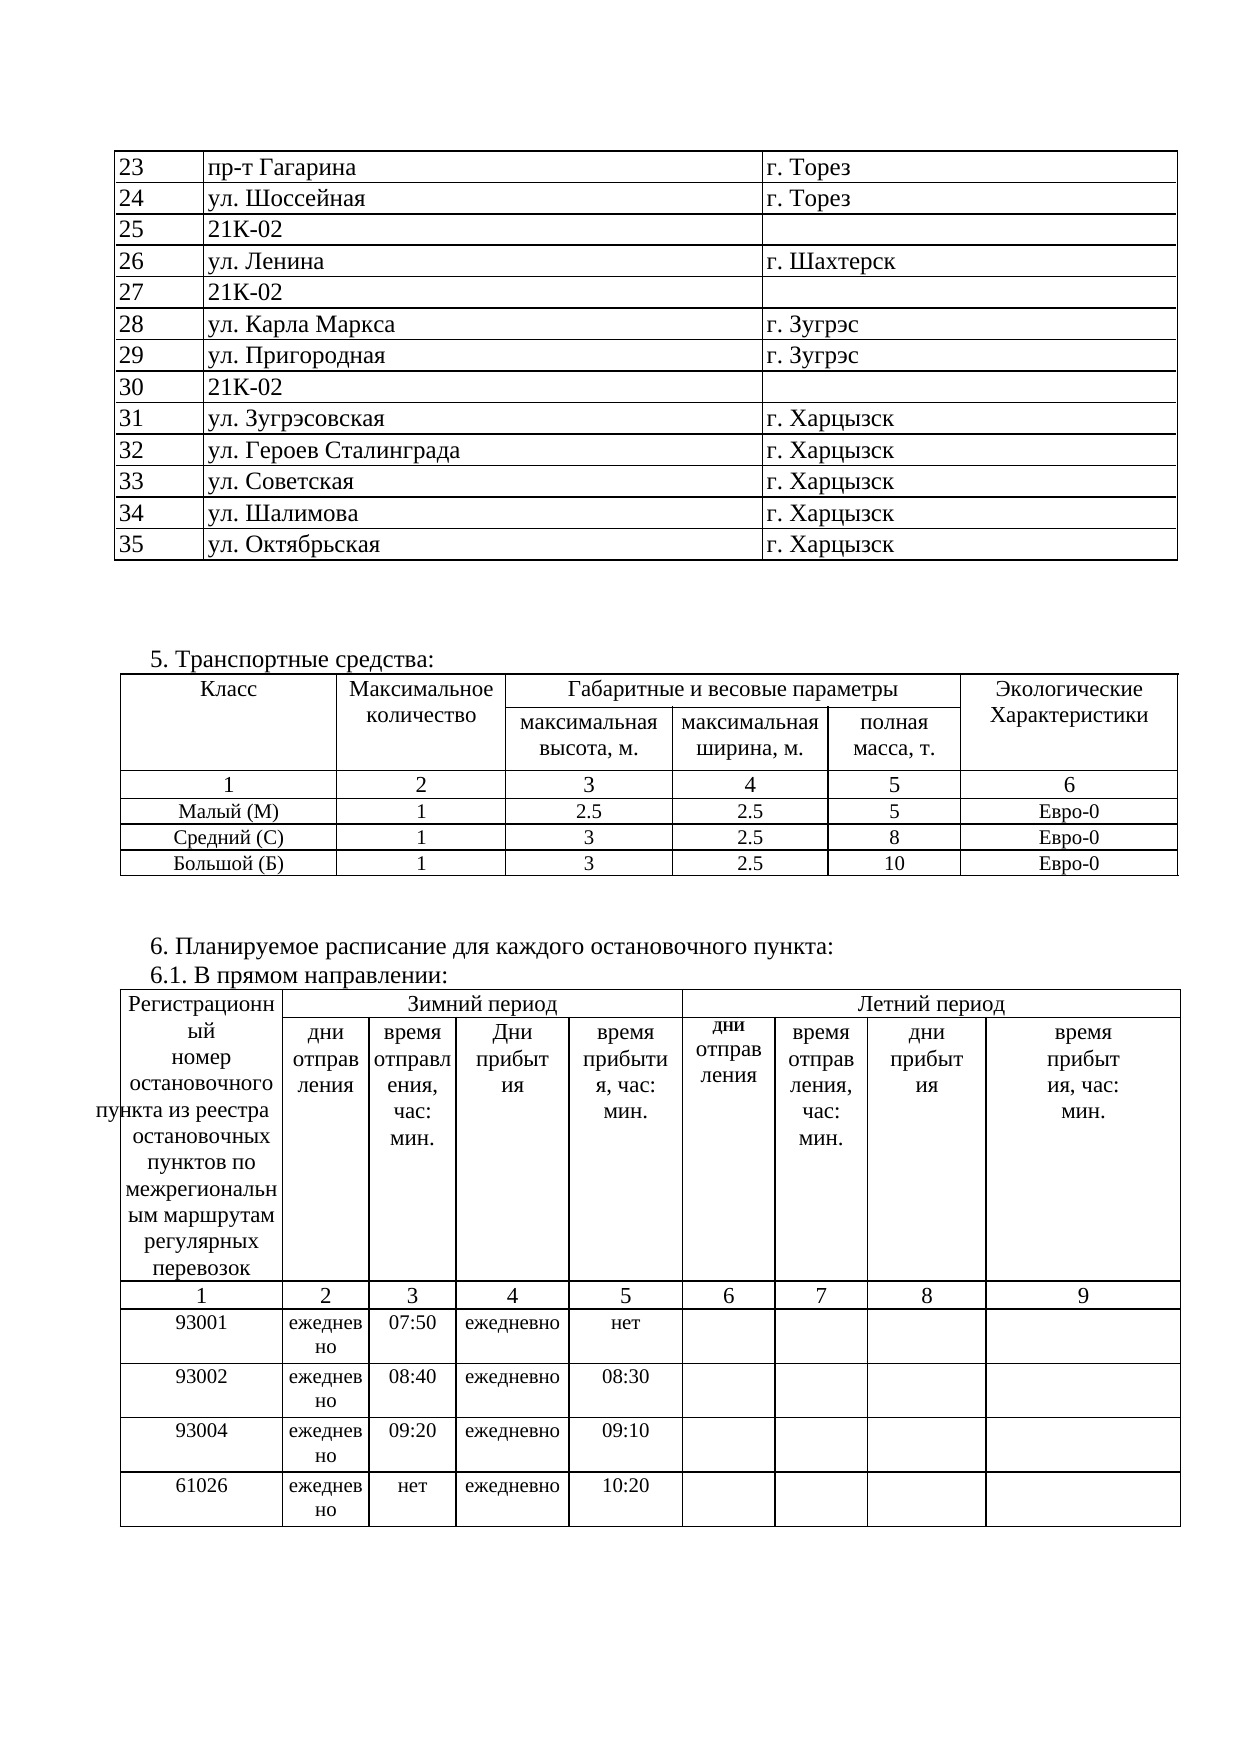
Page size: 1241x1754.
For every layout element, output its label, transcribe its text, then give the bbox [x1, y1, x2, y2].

table_cell [683, 1473, 774, 1526]
table_cell ул. Советская [204, 466, 762, 496]
table_cell дни отправ ления [283, 1018, 368, 1280]
table_cell 2.5 [506, 799, 672, 823]
table_cell 33 [115, 466, 203, 496]
table_cell максимальная ширина, м. [673, 708, 827, 770]
table_cell 4 [457, 1282, 568, 1308]
table_cell [987, 1364, 1180, 1417]
table_cell 3 [506, 851, 672, 874]
table_cell 8 [829, 825, 960, 849]
table_cell 29 [115, 340, 203, 370]
table_cell ул. Шалимова [204, 498, 762, 527]
table_cell ул. Героев Сталинграда [204, 435, 762, 464]
table_cell 34 [115, 497, 203, 527]
table_cell 1 [337, 799, 505, 823]
table_cell Евро-0 [961, 825, 1177, 849]
table_cell нет [570, 1310, 682, 1362]
table_header Максимальное количество [337, 675, 505, 770]
table_cell 4 [673, 771, 827, 798]
table_cell [683, 1310, 774, 1362]
table_cell г. Харцызск [763, 402, 1177, 433]
table_cell Евро-0 [961, 851, 1177, 874]
text 5. Транспортные средства: [150, 644, 1090, 673]
table_cell 1 [121, 1282, 282, 1308]
table_cell 23 [115, 152, 203, 181]
table_cell Большой (Б) [121, 851, 336, 874]
table_cell 1 [121, 771, 336, 798]
table_header Экологические Характеристики [961, 675, 1177, 770]
table_cell [763, 370, 1177, 402]
table_cell 2 [283, 1282, 368, 1308]
table_cell Малый (М) [121, 799, 336, 823]
table_cell г. Торез [763, 152, 1177, 181]
table_cell 1 [337, 851, 505, 874]
table_cell 61026 [121, 1473, 282, 1526]
table_cell 21К-02 [204, 277, 762, 307]
table_cell г. Торез [763, 181, 1177, 213]
table_cell [868, 1473, 985, 1526]
text 6.1. В прямом направлении: [150, 960, 1090, 989]
table_header Летний период [683, 990, 1180, 1017]
table_cell [683, 1418, 774, 1471]
table_cell 25 [115, 214, 203, 244]
table_cell ежедневно [457, 1364, 568, 1417]
table_cell время прибыт ия, час: мин. [987, 1018, 1180, 1280]
table_cell 21К-02 [204, 372, 762, 402]
table_cell 3 [506, 771, 672, 798]
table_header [121, 990, 282, 1280]
table_cell [868, 1418, 985, 1471]
table_cell 5 [829, 771, 960, 798]
table_cell 2.5 [673, 825, 827, 849]
table_cell 10 [829, 851, 960, 874]
table_cell [776, 1473, 867, 1526]
table_cell 3 [370, 1282, 455, 1308]
table_cell 2.5 [673, 799, 827, 823]
table_cell [763, 213, 1177, 244]
table_cell [987, 1473, 1180, 1526]
table_cell г. Харцызск [763, 528, 1177, 559]
table_cell 08:40 [370, 1364, 455, 1417]
table_cell Средний (С) [121, 825, 336, 849]
table_cell время отправл ения, час: мин. [370, 1018, 455, 1280]
table_cell Евро-0 [961, 799, 1177, 823]
table_cell ул. Ленина [204, 246, 762, 276]
table_cell 2.5 [673, 851, 827, 874]
table_cell 07:50 [370, 1310, 455, 1362]
table_cell [683, 1364, 774, 1417]
table_cell 3 [506, 825, 672, 849]
table_cell 5 [570, 1282, 682, 1308]
table_cell 31 [115, 403, 203, 433]
table_header Зимний период [283, 990, 682, 1017]
table_cell ул. Пригородная [204, 340, 762, 370]
table_cell ежедневно [457, 1418, 568, 1471]
table_cell г. Шахтерск [763, 244, 1177, 276]
table_cell 9 [987, 1282, 1180, 1308]
table_cell г. Харцызск [763, 465, 1177, 496]
table_cell 93002 [121, 1364, 282, 1417]
table_cell 26 [115, 245, 203, 276]
text 6. Планируемое расписание для каждого остановочного пункта: [150, 931, 1090, 960]
table_cell время прибыти я, час: мин. [570, 1018, 682, 1280]
table_cell ежедневно [457, 1310, 568, 1362]
table_cell [776, 1364, 867, 1417]
table_cell г. Зугрэс [763, 307, 1177, 339]
table_cell ежедневно [283, 1310, 368, 1362]
table_cell [868, 1364, 985, 1417]
table_cell [776, 1310, 867, 1362]
table_cell 93004 [121, 1418, 282, 1471]
table_cell 09:20 [370, 1418, 455, 1471]
table_cell [776, 1418, 867, 1471]
table_cell 24 [115, 183, 203, 213]
table_cell 6 [961, 771, 1177, 798]
table_cell 35 [115, 529, 203, 559]
table_cell 32 [115, 434, 203, 464]
table_cell полная масса, т. [829, 708, 960, 770]
table_cell 27 [115, 277, 203, 307]
table_cell ежедневно [457, 1473, 568, 1526]
table_cell 30 [115, 371, 203, 402]
table_cell ул. Шоссейная [204, 183, 762, 213]
table_cell [763, 276, 1177, 307]
table_cell 08:30 [570, 1364, 682, 1417]
table_cell дни прибыт ия [868, 1018, 985, 1280]
table_cell ежедневно [283, 1364, 368, 1417]
table_cell [987, 1418, 1180, 1471]
table_cell ул. Карла Маркса [204, 309, 762, 339]
table_cell 5 [829, 799, 960, 823]
table_cell [987, 1310, 1180, 1362]
table_cell [868, 1310, 985, 1362]
table_cell 1 [337, 825, 505, 849]
table_cell 09:10 [570, 1418, 682, 1471]
table_cell 8 [868, 1282, 985, 1308]
table_cell 6 [683, 1282, 774, 1308]
table_cell время отправ ления, час: мин. [776, 1018, 867, 1280]
table_cell максимальная высота, м. [506, 708, 672, 770]
table_cell г. Харцызск [763, 433, 1177, 464]
table_cell г. Зугрэс [763, 339, 1177, 370]
table_header Класс [121, 675, 336, 770]
table_cell ДНИ отправ ления [683, 1018, 774, 1280]
table_cell 93001 [121, 1310, 282, 1362]
table_cell ежедневно [283, 1473, 368, 1526]
table_cell пр-т Гагарина [204, 152, 762, 181]
table_cell 2 [337, 771, 505, 798]
table_cell 28 [115, 308, 203, 339]
table_cell г. Харцызск [763, 496, 1177, 527]
table_cell 10:20 [570, 1473, 682, 1526]
table_cell 7 [776, 1282, 867, 1308]
table_header Габаритные и весовые параметры [506, 675, 960, 706]
table_cell ул. Зугрэсовская [204, 403, 762, 433]
table_cell ул. Октябрьская [204, 529, 762, 559]
table_cell ежедневно [283, 1418, 368, 1471]
table_cell нет [370, 1473, 455, 1526]
table_cell 21К-02 [204, 215, 762, 244]
table_cell Дни прибыт ия [457, 1018, 568, 1280]
